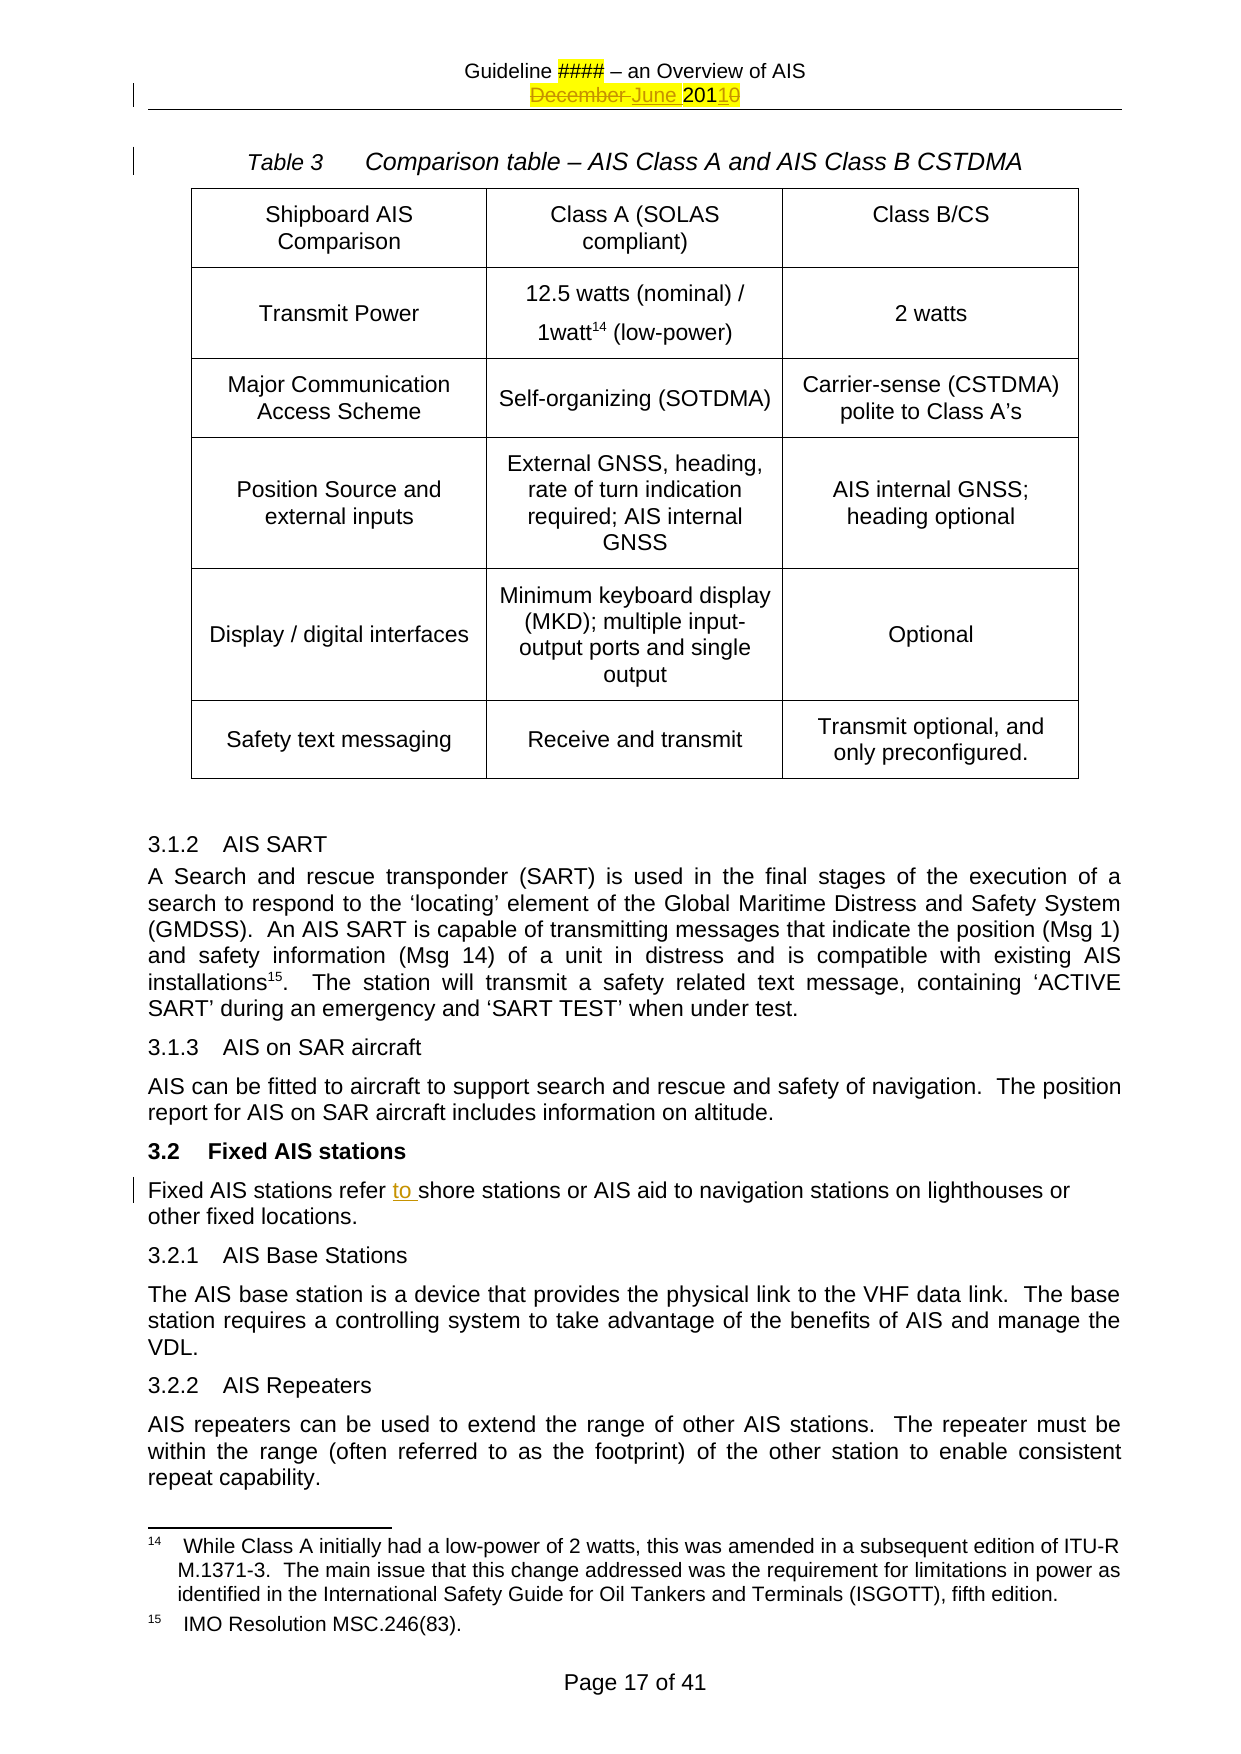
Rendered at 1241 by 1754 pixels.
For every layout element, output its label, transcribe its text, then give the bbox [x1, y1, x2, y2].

table_cell Major Communication Access Scheme [192, 359, 486, 437]
text Fixed AIS stations refer shore stations or AIS aid to navigation stations on lighthouses or other fixed locations. [148, 1177, 1122, 1229]
table_cell Minimum keyboard display (MKD); multiple input-output ports and single output [487, 569, 782, 699]
table_cell 2 watts [783, 268, 1078, 358]
table_cell Transmit optional, and only preconfigured. [783, 701, 1078, 778]
subtitle Fixed AIS stations [148, 1138, 1122, 1164]
table_cell Carrier-sense (CSTDMA) polite to Class A’s [783, 359, 1078, 437]
table_cell AIS internal GNSS; heading optional [783, 438, 1078, 568]
table_cell 12.5 watts (nominal) / 1watt (low-power) [487, 268, 782, 358]
table_cell Optional [783, 569, 1078, 699]
table_header Shipboard AIS Comparison [192, 189, 486, 267]
table_cell Display / digital interfaces [192, 569, 486, 699]
subtitle AIS Base Stations [148, 1242, 1122, 1268]
text Comparison table – AIS Class A and AIS Class B CSTDMA [148, 147, 1122, 175]
text AIS repeaters can be used to extend the range of other AIS stations. The repeater must be within the range (often referred to as the footprint) of the other station to enable consistent repeat capability. [148, 1411, 1122, 1490]
table_cell Receive and transmit [487, 701, 782, 778]
text The AIS base station is a device that provides the physical link to the VHF data link. The base station requires a controlling system to take advantage of the benefits of AIS and manage the VDL. [148, 1281, 1122, 1360]
table_header Class B/CS [783, 189, 1078, 267]
table_cell Transmit Power [192, 268, 486, 358]
table_cell Safety text messaging [192, 701, 486, 778]
table_cell Position Source and external inputs [192, 438, 486, 568]
text A Search and rescue transponder (SART) is used in the final stages of the execution of a search to respond to the ‘locating’ element of the Global Maritime Distress and Safety System (GMDSS). An AIS SART is capable of transmitting messages that indicate the position (Msg 1) and safety information (Msg 14) of a unit in distress and is compatible with existing AIS installations. The station will transmit a safety related text message, containing ‘ACTIVE SART’ during an emergency and ‘SART TEST’ when under test. [148, 863, 1122, 1021]
table_cell External GNSS, heading, rate of turn indication required; AIS internal GNSS [487, 438, 782, 568]
subtitle AIS on SAR aircraft [148, 1034, 1122, 1060]
table_cell Self-organizing (SOTDMA) [487, 359, 782, 437]
subtitle AIS SART [148, 831, 1122, 857]
table_header Class A (SOLAS compliant) [487, 189, 782, 267]
subtitle AIS Repeaters [148, 1372, 1122, 1399]
text AIS can be fitted to aircraft to support search and rescue and safety of navigation. The position report for AIS on SAR aircraft includes information on altitude. [148, 1073, 1122, 1125]
